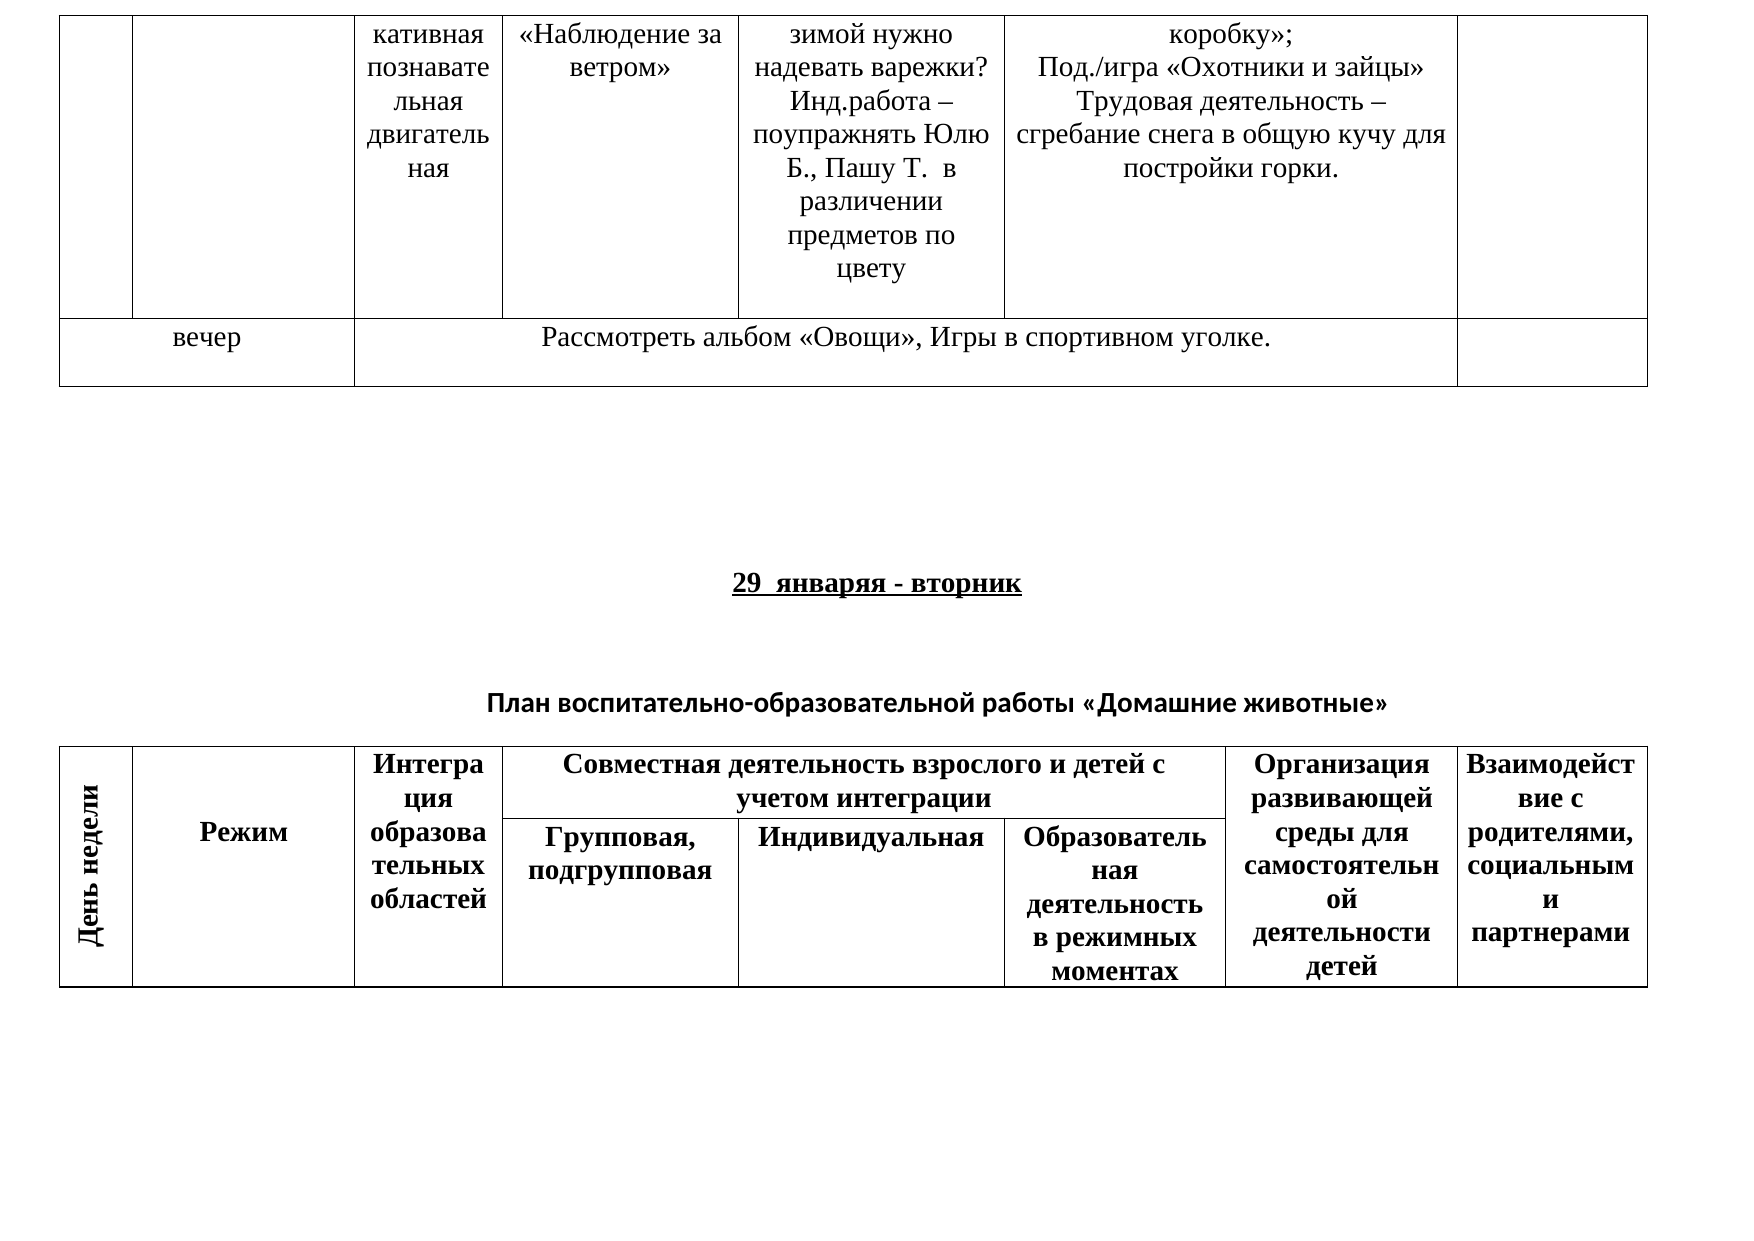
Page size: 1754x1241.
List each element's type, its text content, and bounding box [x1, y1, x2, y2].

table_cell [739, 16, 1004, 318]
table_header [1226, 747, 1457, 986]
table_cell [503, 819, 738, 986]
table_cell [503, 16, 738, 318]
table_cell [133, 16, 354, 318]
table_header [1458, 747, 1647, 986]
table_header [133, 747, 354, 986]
text План воспитательно-образовательной работы «Домашние животные» [118, 684, 1636, 719]
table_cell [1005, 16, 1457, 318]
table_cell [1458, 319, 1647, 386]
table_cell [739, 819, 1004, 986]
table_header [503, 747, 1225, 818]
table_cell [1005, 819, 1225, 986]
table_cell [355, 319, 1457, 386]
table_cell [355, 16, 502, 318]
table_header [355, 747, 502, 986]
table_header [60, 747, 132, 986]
text 29 январяя - вторник [118, 565, 1636, 598]
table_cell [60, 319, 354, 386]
